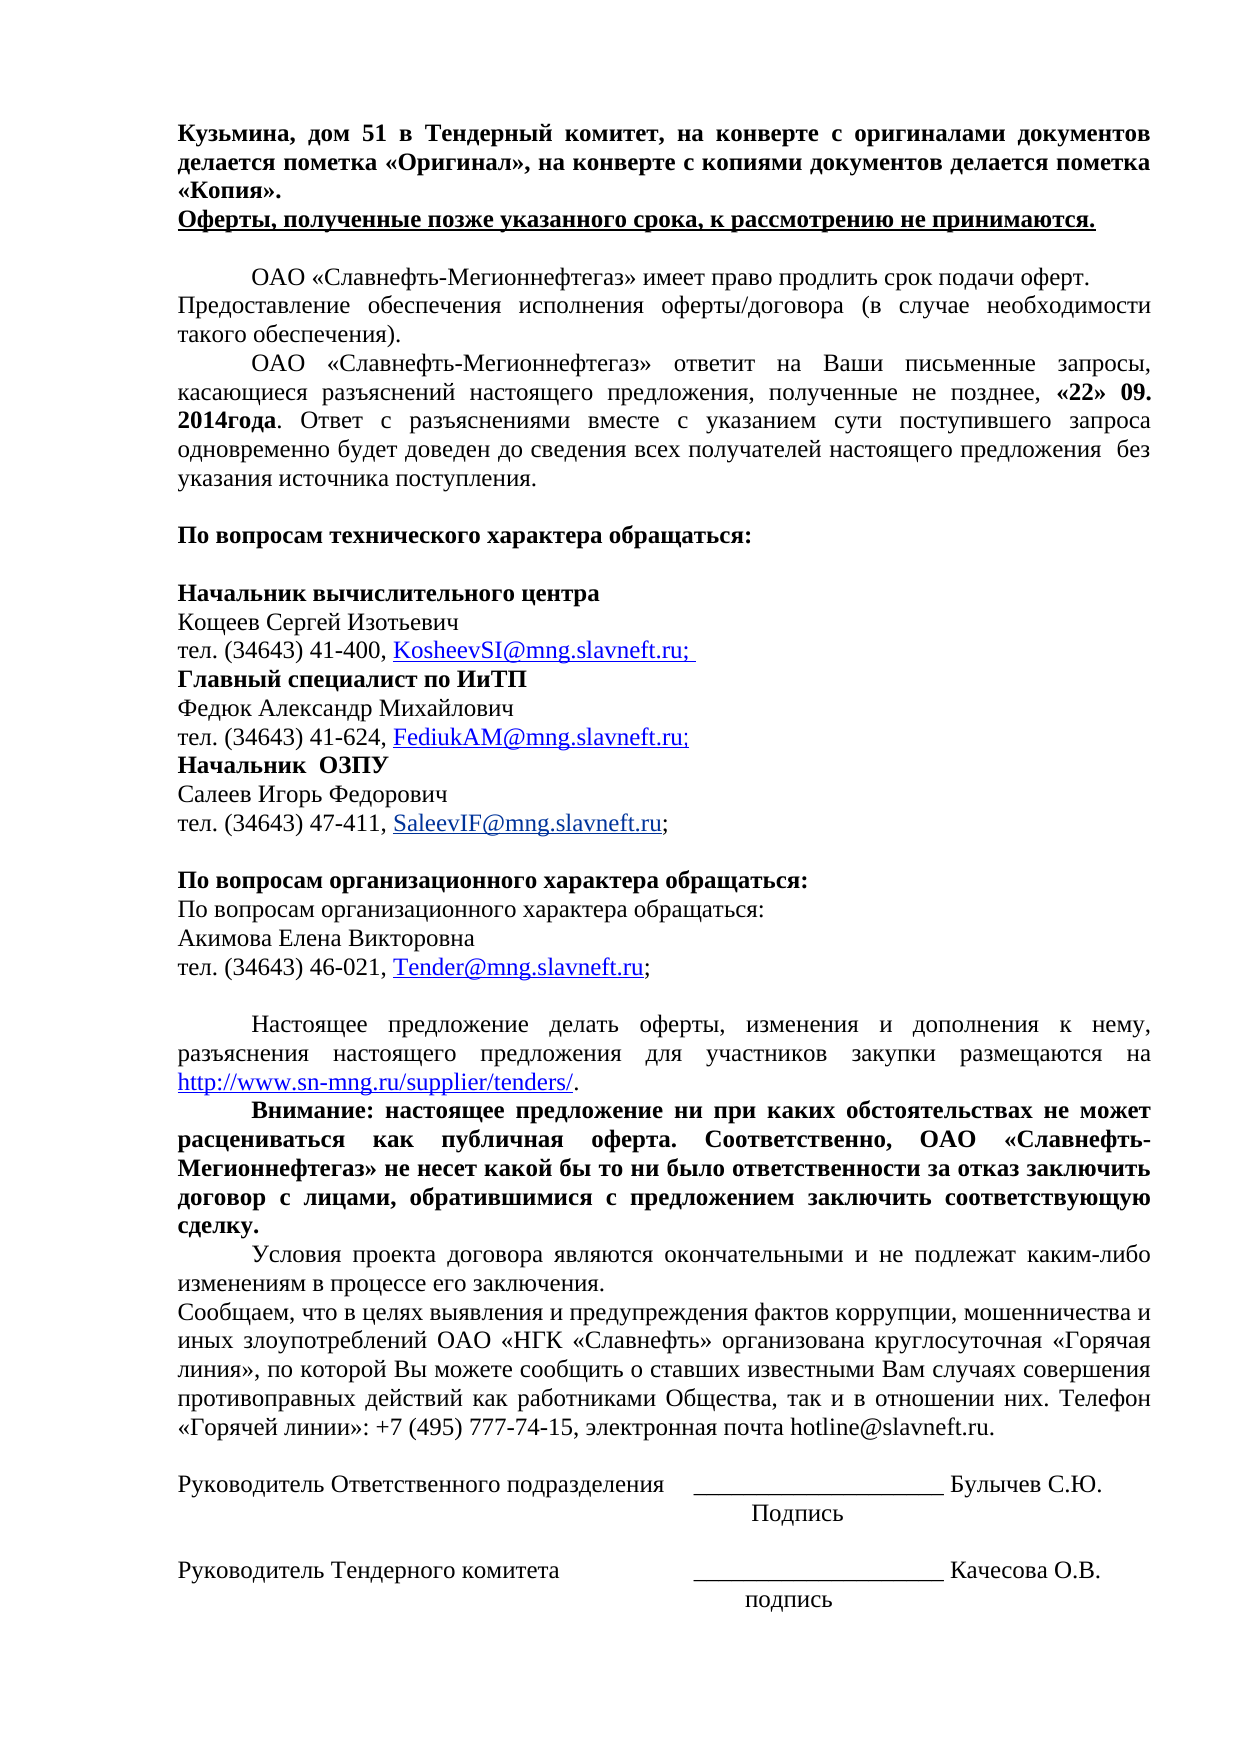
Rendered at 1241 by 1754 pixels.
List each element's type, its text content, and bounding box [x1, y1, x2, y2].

text тел. (34643) 41-400, KosheevSI@mng.slavneft.ru; [177, 636, 1152, 664]
text Главный специалист по ИиТП [177, 664, 1152, 693]
text ОАО «Славнефть-Мегионнефтегаз» имеет право продлить срок подачи оферт. [177, 262, 1152, 291]
text По вопросам технического характера обращаться: [177, 521, 1152, 549]
text тел. (34643) 47-411, SaleevIF@mng.slavneft.ru; [177, 808, 1152, 837]
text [177, 118, 1152, 204]
text Настоящее предложение делать оферты, изменения и дополнения к нему, разъяснения настоящего предложения для участников закупки размещаются на http://www.sn-mng.ru/supplier/tenders/. [177, 1009, 1152, 1096]
text Предоставление обеспечения исполнения оферты/договора (в случае необходимости такого обеспечения). [177, 291, 1152, 348]
text Начальник вычислительного центра [177, 578, 1152, 607]
text подпись [620, 1584, 1152, 1613]
text Салеев Игорь Федорович [177, 779, 1152, 808]
text Начальник ОЗПУ [177, 751, 1152, 779]
text Акимова Елена Викторовна [177, 923, 1152, 952]
text Подпись [620, 1498, 1152, 1527]
text ОАО «Славнефть-Мегионнефтегаз» ответит на Ваши письменные запросы, касающиеся разъяснений настоящего предложения, полученные не позднее, «22» 09. 2014года. Ответ с разъяснениями вместе с указанием сути поступившего запроса одновременно будет доведен до сведения всех получателей настоящего предложения без указания источника поступления. [177, 348, 1152, 492]
text Оферты, полученные позже указанного срока, к рассмотрению не принимаются. [177, 204, 1152, 233]
text Кощеев Сергей Изотьевич [177, 607, 1152, 636]
text тел. (34643) 41-624, FediukAM@mng.slavneft.ru; [177, 722, 1152, 751]
text Внимание: настоящее предложение ни при каких обстоятельствах не может расцениваться как публичная оферта. Соответственно, ОАО «Славнефть-Мегионнефтегаз» не несет какой бы то ни было ответственности за отказ заключить договор с лицами, обратившимися с предложением заключить соответствующую сделку. [177, 1096, 1152, 1239]
text Условия проекта договора являются окончательными и не подлежат каким-либо изменениям в процессе его заключения. [177, 1239, 1152, 1297]
text По вопросам организационного характера обращаться: [177, 894, 1152, 923]
text Руководитель Ответственного подразделения ____________________ Булычев С.Ю. [177, 1469, 1152, 1498]
text Сообщаем, что в целях выявления и предупреждения фактов коррупции, мошенничества и иных злоупотреблений ОАО «НГК «Славнефть» организована круглосуточная «Горячая линия», по которой Вы можете сообщить о ставших известными Вам случаях совершения противоправных действий как работниками Общества, так и в отношении них. Телефон «Горячей линии»: +7 (495) 777-74-15, электронная почта hotline@slavneft.ru. [177, 1297, 1152, 1441]
text Федюк Александр Михайлович [177, 693, 1152, 722]
text Руководитель Тендерного комитета ____________________ Качесова О.В. [177, 1556, 1152, 1584]
text тел. (34643) 46-021, Tender@mng.slavneft.ru; [177, 952, 1152, 981]
text По вопросам организационного характера обращаться: [177, 866, 1152, 894]
